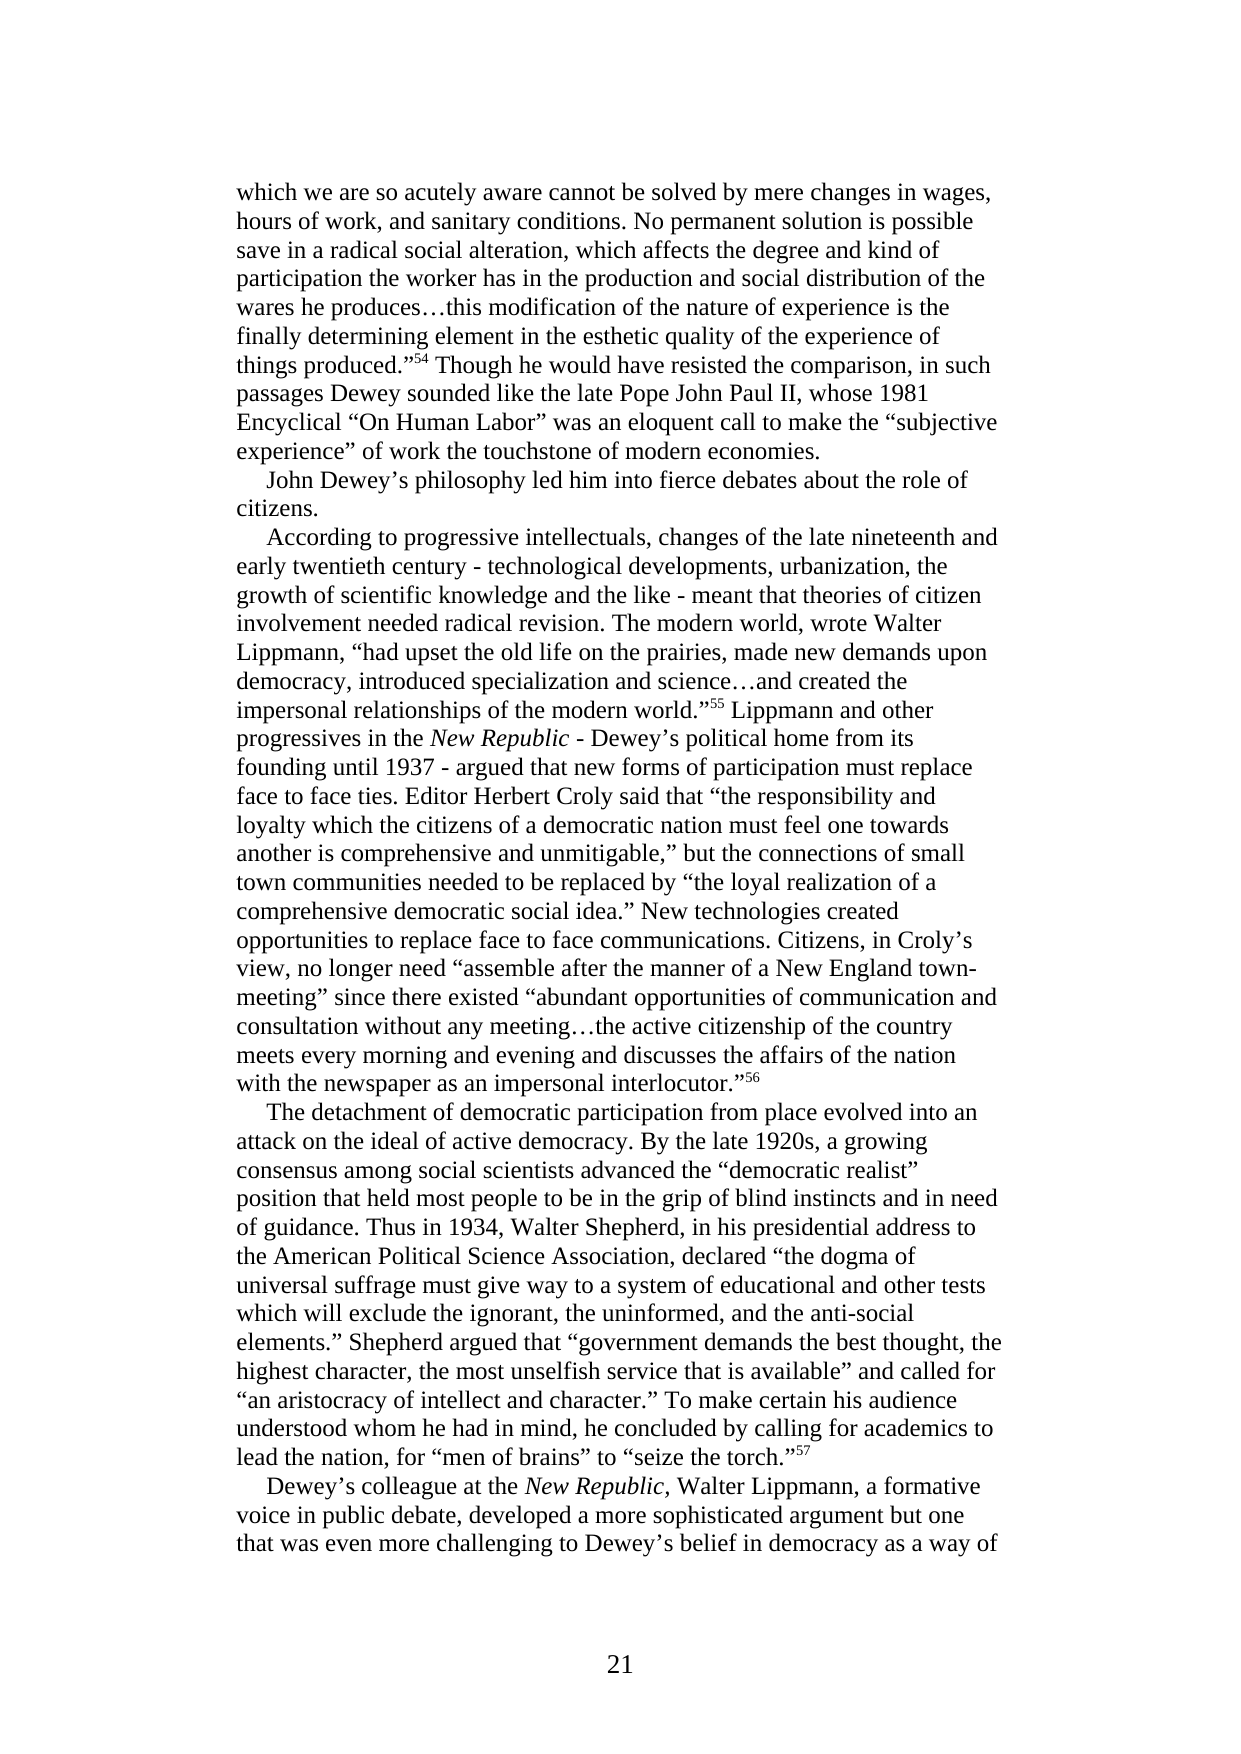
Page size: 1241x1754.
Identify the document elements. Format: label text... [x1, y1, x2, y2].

text John Dewey’s philosophy led him into fierce debates about the role of citizens. [236, 465, 1004, 522]
text The detachment of democratic participation from place evolved into an attack on the ideal of active democracy. By the late 1920s, a growing consensus among social scientists advanced the “democratic realist” position that held most people to be in the grip of blind instincts and in need of guidance. Thus in 1934, Walter Shepherd, in his presidential address to the American Political Science Association, declared “the dogma of universal suffrage must give way to a system of educational and other tests which will exclude the ignorant, the uninformed, and the anti-social elements.” Shepherd argued that “government demands the best thought, the highest character, the most unselfish service that is available” and called for “an aristocracy of intellect and character.” To make certain his audience understood whom he had in mind, he concluded by calling for academics to lead the nation, for “men of brains” to “seize the torch.” [236, 1097, 1004, 1471]
text According to progressive intellectuals, changes of the late nineteenth and early twentieth century - technological developments, urbanization, the growth of scientific knowledge and the like - meant that theories of citizen involvement needed radical revision. The modern world, wrote Walter Lippmann, “had upset the old life on the prairies, made new demands upon democracy, introduced specialization and science…and created the impersonal relationships of the modern world.” Lippmann and other progressives in the New Republic - Dewey’s political home from its founding until 1937 - argued that new forms of participation must replace face to face ties. Editor Herbert Croly said that “the responsibility and loyalty which the citizens of a democratic nation must feel one towards another is comprehensive and unmitigable,” but the connections of small town communities needed to be replaced by “the loyal realization of a comprehensive democratic social idea.” New technologies created opportunities to replace face to face communications. Citizens, in Croly’s view, no longer need “assemble after the manner of a New England town-meeting” since there existed “abundant opportunities of communication and consultation without any meeting…the active citizenship of the country meets every morning and evening and discusses the affairs of the nation with the newspaper as an impersonal interlocutor.” [236, 522, 1004, 1097]
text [236, 1471, 1004, 1557]
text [236, 177, 1004, 235]
text save in a radical social alteration, which affects the degree and kind of participation the worker has in the production and social distribution of the wares he produces…this modification of the nature of experience is the finally determining element in the esthetic quality of the experience of things produced.” Though he would have resisted the comparison, in such passages Dewey sounded like the late Pope John Paul II, whose 1981 Encyclical “On Human Labor” was an eloquent call to make the “subjective experience” of work the touchstone of modern economies. [236, 235, 1004, 465]
